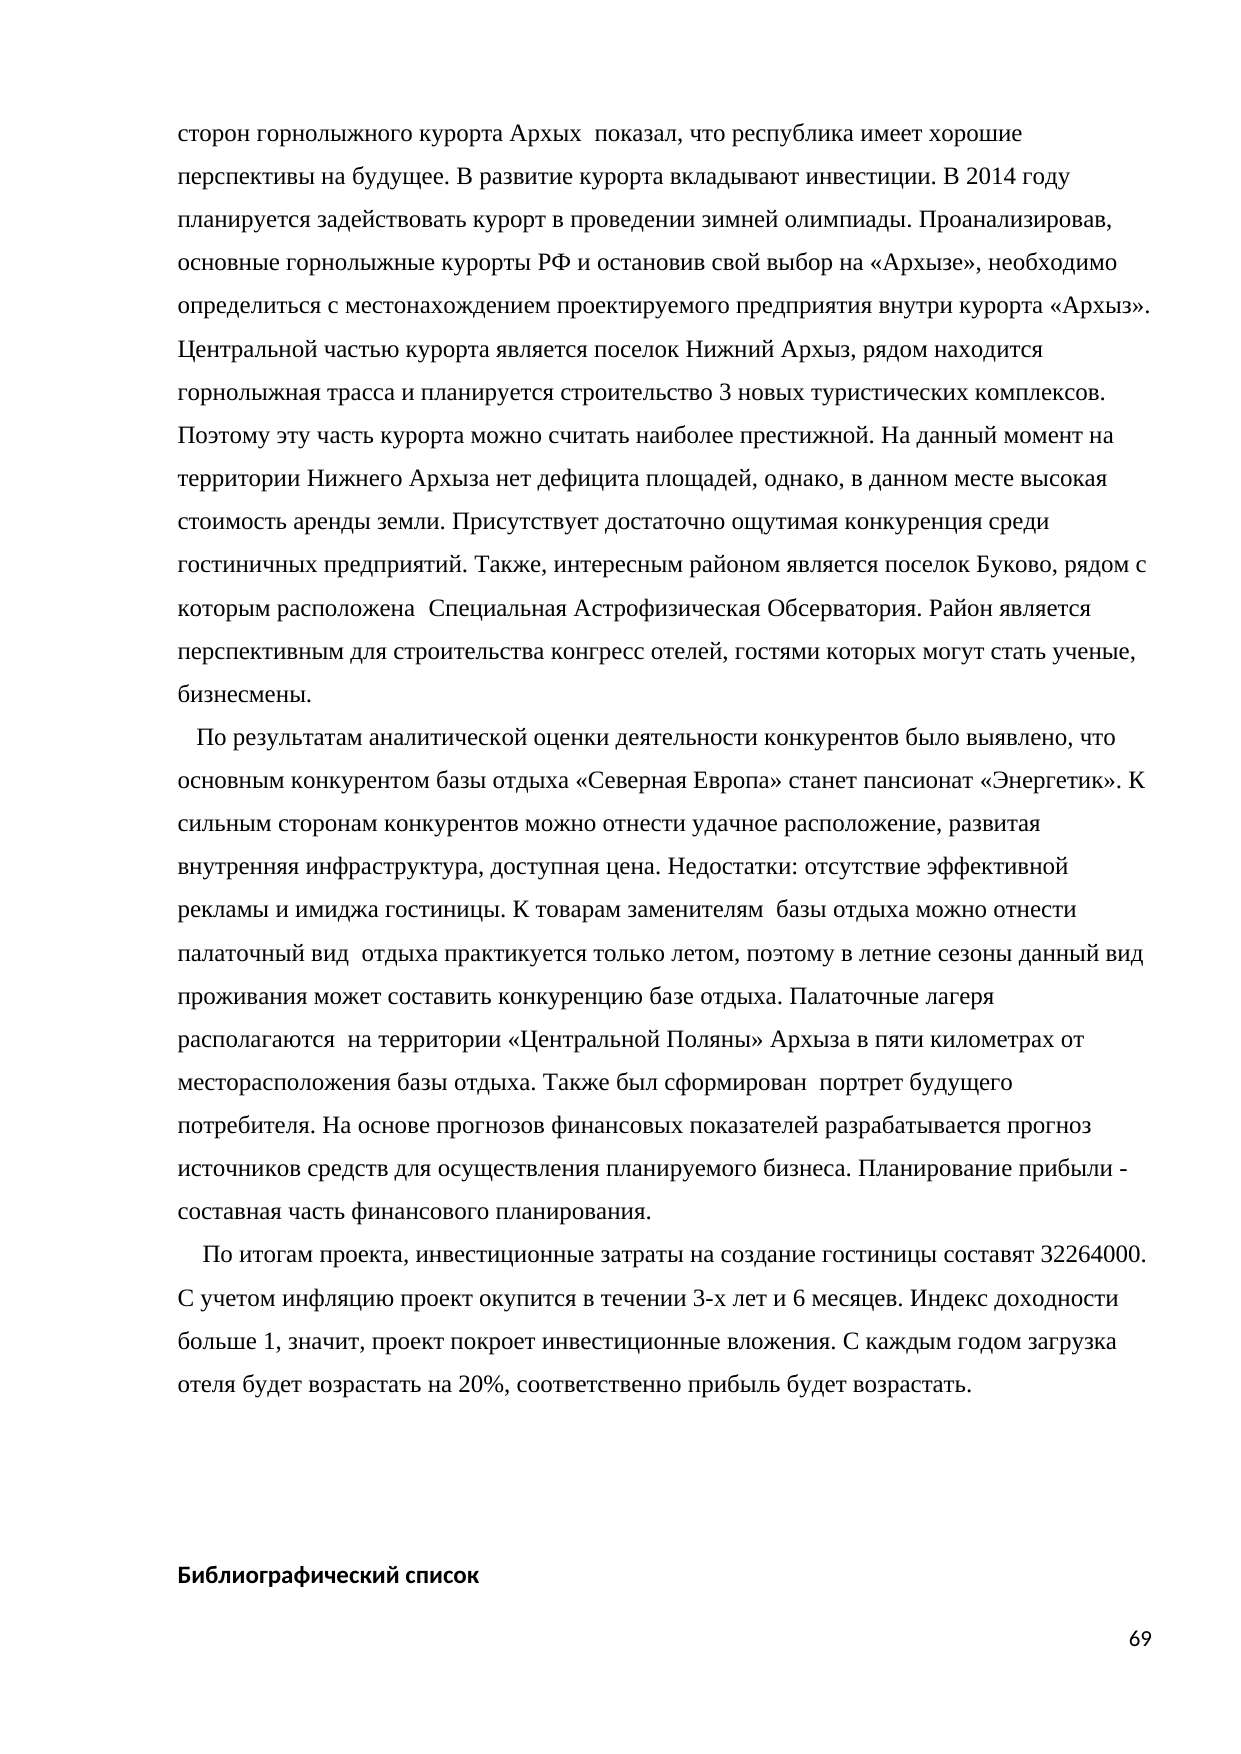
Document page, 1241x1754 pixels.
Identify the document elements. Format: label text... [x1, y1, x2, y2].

text По результатам аналитической оценки деятельности конкурентов было выявлено, что основным конкурентом базы отдыха «Северная Европа» станет пансионат «Энергетик». К сильным сторонам конкурентов можно отнести удачное расположение, развитая внутренняя инфраструктура, доступная цена. Недостатки: отсутствие эффективной рекламы и имиджа гостиницы. К товарам заменителям базы отдыха можно отнести палаточный вид отдыха практикуется только летом, поэтому в летние сезоны данный вид проживания может составить конкуренцию базе отдыха. Палаточные лагеря располагаются на территории «Центральной Поляны» Архыза в пяти километрах от месторасположения базы отдыха. Также был сформирован портрет будущего потребителя. На основе прогнозов финансовых показателей разрабатывается прогноз источников средств для осуществления планируемого бизнеса. Планирование прибыли -составная часть финансового планирования. [177, 722, 1152, 1225]
text По итогам проекта, инвестиционные затраты на создание гостиницы составят 32264000. С учетом инфляцию проект окупится в течении 3-х лет и 6 месяцев. Индекс доходности больше 1, значит, проект покроет инвестиционные вложения. С каждым годом загрузка отеля будет возрастать на 20%, соответственно прибыль будет возрастать. [177, 1239, 1152, 1398]
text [177, 118, 1152, 708]
text Библиографический список [177, 1559, 1152, 1590]
